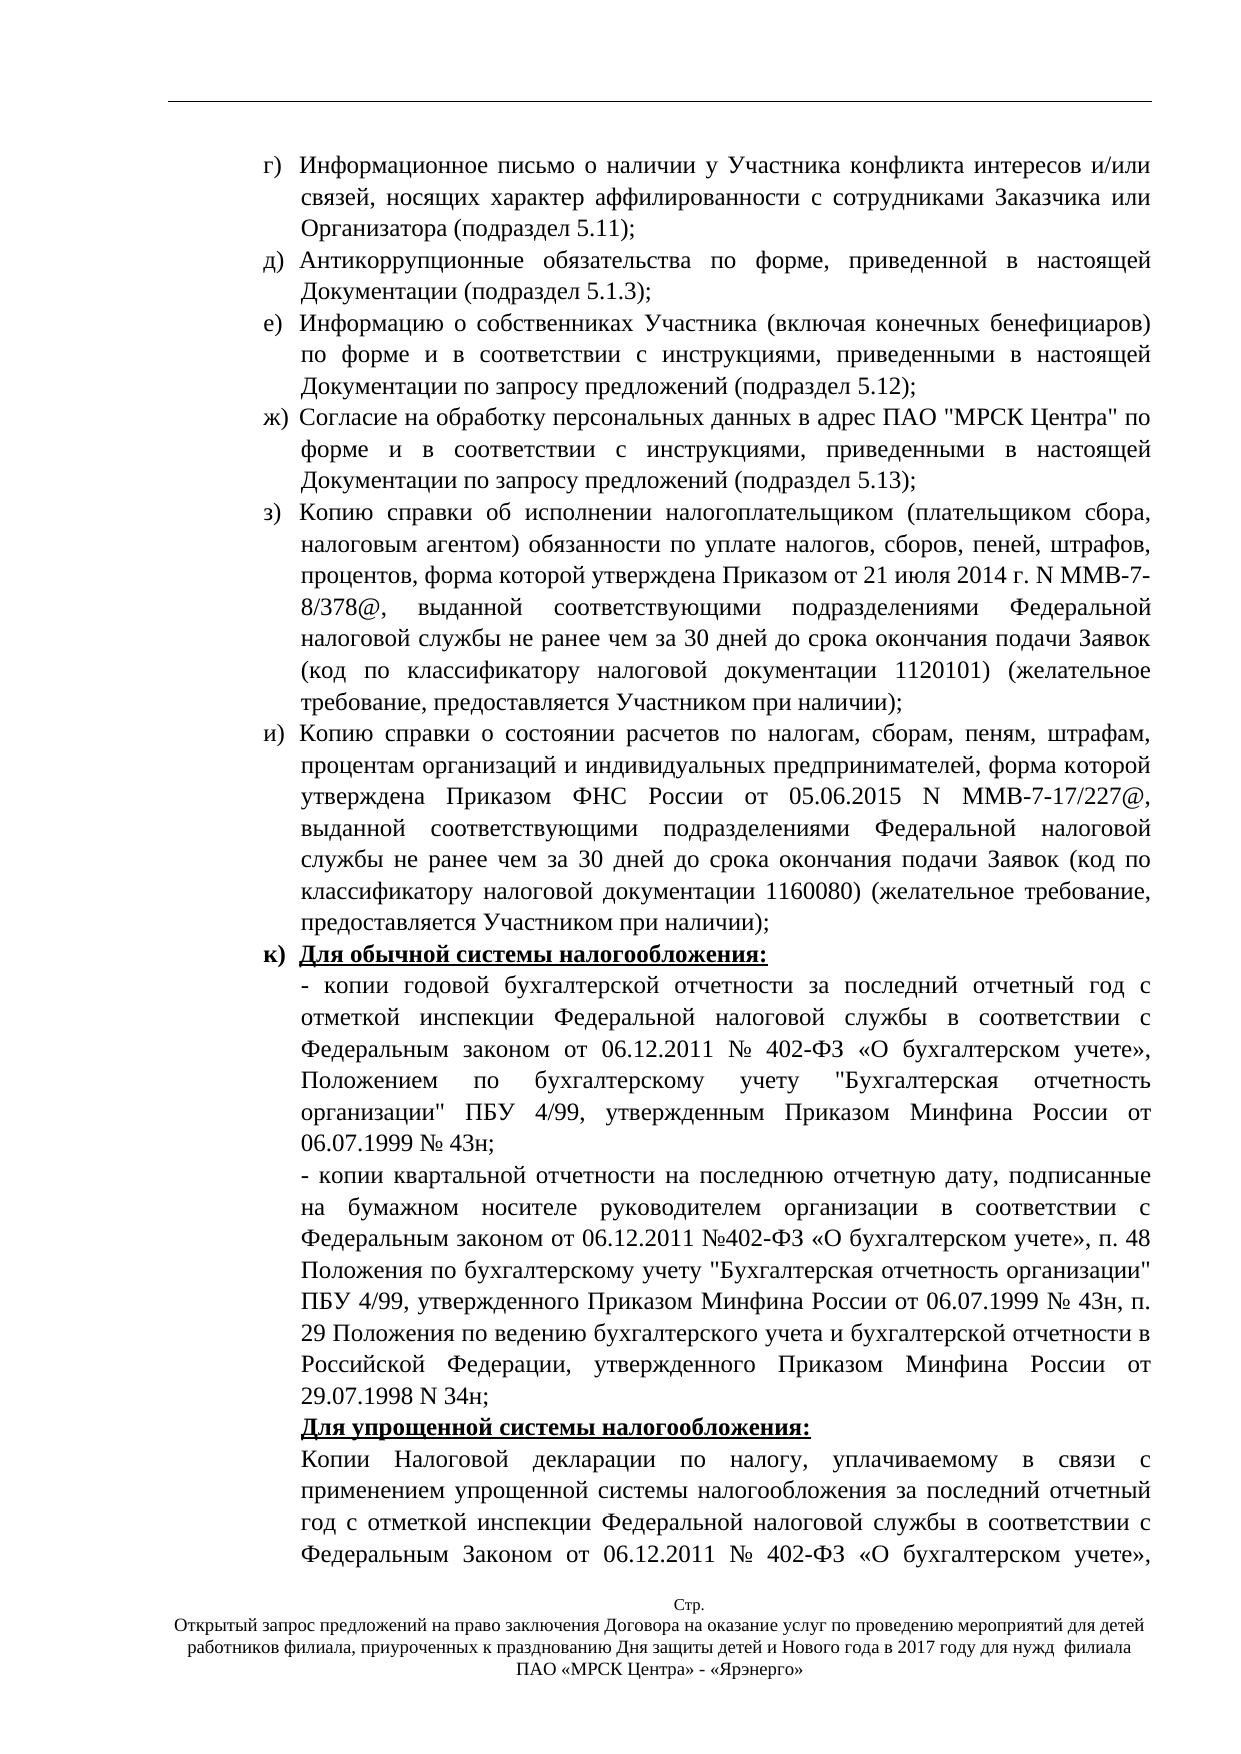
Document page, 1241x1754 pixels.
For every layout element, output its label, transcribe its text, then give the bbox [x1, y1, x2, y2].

text - копии годовой бухгалтерской отчетности за последний отчетный год с отметкой инспекции Федеральной налоговой службы в соответствии с Федеральным законом от 06.12.2011 № 402-ФЗ «О бухгалтерском учете», Положением по бухгалтерскому учету "Бухгалтерская отчетность организации" ПБУ 4/99, утвержденным Приказом Минфина России от 06.07.1999 № 43н; [301, 971, 1152, 1157]
list Информацию о собственниках Участника (включая конечных бенефициаров) по форме и в соответствии с инструкциями, приведенными в настоящей Документации по запросу предложений (подраздел 5.12); [263, 308, 1152, 400]
list Согласие на обработку персональных данных в адрес ПАО "МРСК Центра" по форме и в соответствии с инструкциями, приведенными в настоящей Документации по запросу предложений (подраздел 5.13); [263, 402, 1152, 494]
text Для упрощенной системы налогообложения: [301, 1412, 1152, 1441]
list Антикоррупционные обязательства по форме, приведенной в настоящей Документации (подраздел 5.1.3); [263, 245, 1152, 305]
list Для обычной системы налогообложения: [263, 939, 1152, 968]
list Информационное письмо о наличии у Участника конфликта интересов и/или связей, носящих характер аффилированности с сотрудниками Заказчика или Организатора (подраздел 5.11); [263, 150, 1152, 242]
list Копию справки об исполнении налогоплательщиком (плательщиком сбора, налоговым агентом) обязанности по уплате налогов, сборов, пеней, штрафов, процентов, форма которой утверждена Приказом от 21 июля 2014 г. N ММВ-7-8/378@, выданной соответствующими подразделениями Федеральной налоговой службы не ранее чем за 30 дней до срока окончания подачи Заявок (код по классификатору налоговой документации 1120101) (желательное требование, предоставляется Участником при наличии); [263, 497, 1152, 715]
text - копии квартальной отчетности на последнюю отчетную дату, подписанные на бумажном носителе руководителем организации в соответствии с Федеральным законом от 06.12.2011 №402-ФЗ «О бухгалтерском учете», п. 48 Положения по бухгалтерскому учету "Бухгалтерская отчетность организации" ПБУ 4/99, утвержденного Приказом Минфина России от 06.07.1999 № 43н, п. 29 Положения по ведению бухгалтерского учета и бухгалтерской отчетности в Российской Федерации, утвержденного Приказом Минфина России от 29.07.1998 N 34н; [301, 1160, 1152, 1410]
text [301, 1444, 1152, 1567]
list Копию справки о состоянии расчетов по налогам, сборам, пеням, штрафам, процентам организаций и индивидуальных предпринимателей, форма которой утверждена Приказом ФНС России от 05.06.2015 N ММВ-7-17/227@, выданной соответствующими подразделениями Федеральной налоговой службы не ранее чем за 30 дней до срока окончания подачи Заявок (код по классификатору налоговой документации 1160080) (желательное требование, предоставляется Участником при наличии); [263, 718, 1152, 936]
